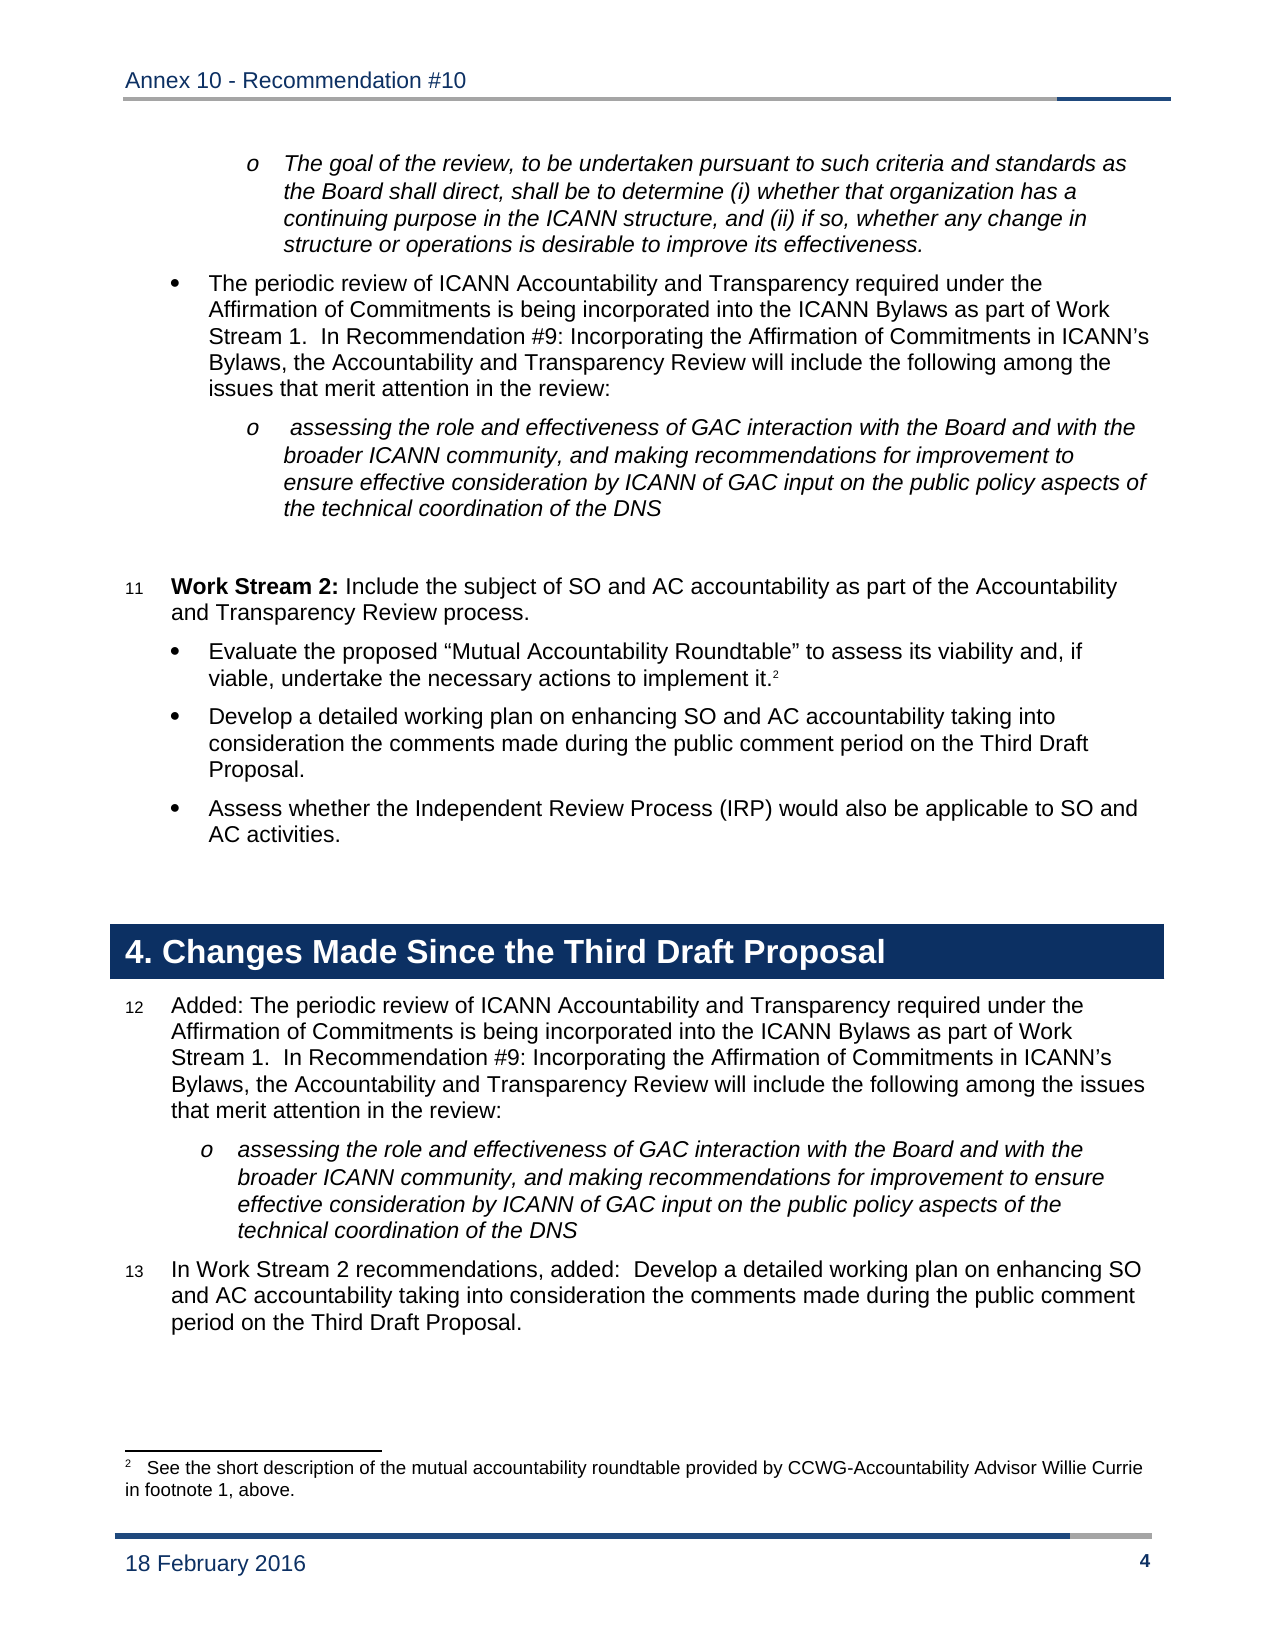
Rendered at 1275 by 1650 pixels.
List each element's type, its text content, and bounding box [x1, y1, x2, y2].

text Work Stream 2: Include the subject of SO and AC accountability as part of the Accountability and Transparency Review process. [125, 573, 1150, 626]
list The periodic review of ICANN Accountability and Transparency required under the Affirmation of Commitments is being incorporated into the ICANN Bylaws as part of Work Stream 1. In Recommendation #9: Incorporating the Affirmation of Commitments in ICANN’s Bylaws, the Accountability and Transparency Review will include the following among the issues that merit attention in the review: [171, 270, 1150, 402]
text In Work Stream 2 recommendations, added: Develop a detailed working plan on enhancing SO and AC accountability taking into consideration the comments made during the public comment period on the Third Draft Proposal. [125, 1256, 1150, 1335]
list The goal of the review, to be undertaken pursuant to such criteria and standards as the Board shall direct, shall be to determine (i) whether that organization has a continuing purpose in the ICANN structure, and (ii) if so, whether any change in structure or operations is desirable to improve its effectiveness. [246, 150, 1150, 257]
list assessing the role and effectiveness of GAC interaction with the Board and with the broader ICANN community, and making recommendations for improvement to ensure effective consideration by ICANN of GAC input on the public policy aspects of the technical coordination of the DNS [246, 414, 1150, 522]
text Added: The periodic review of ICANN Accountability and Transparency required under the Affirmation of Commitments is being incorporated into the ICANN Bylaws as part of Work Stream 1. In Recommendation #9: Incorporating the Affirmation of Commitments in ICANN’s Bylaws, the Accountability and Transparency Review will include the following among the issues that merit attention in the review: [125, 992, 1150, 1123]
list Assess whether the Independent Review Process (IRP) would also be applicable to SO and AC activities. [171, 795, 1150, 848]
list assessing the role and effectiveness of GAC interaction with the Board and with the broader ICANN community, and making recommendations for improvement to ensure effective consideration by ICANN of GAC input on the public policy aspects of the technical coordination of the DNS [200, 1136, 1150, 1243]
list Develop a detailed working plan on enhancing SO and AC accountability taking into consideration the comments made during the public comment period on the Third Draft Proposal. [171, 703, 1150, 782]
subtitle 4. Changes Made Since the Third Draft Proposal [117, 930, 1158, 973]
list Evaluate the proposed “Mutual Accountability Roundtable” to assess its viability and, if viable, undertake the necessary actions to implement it. [171, 638, 1150, 691]
